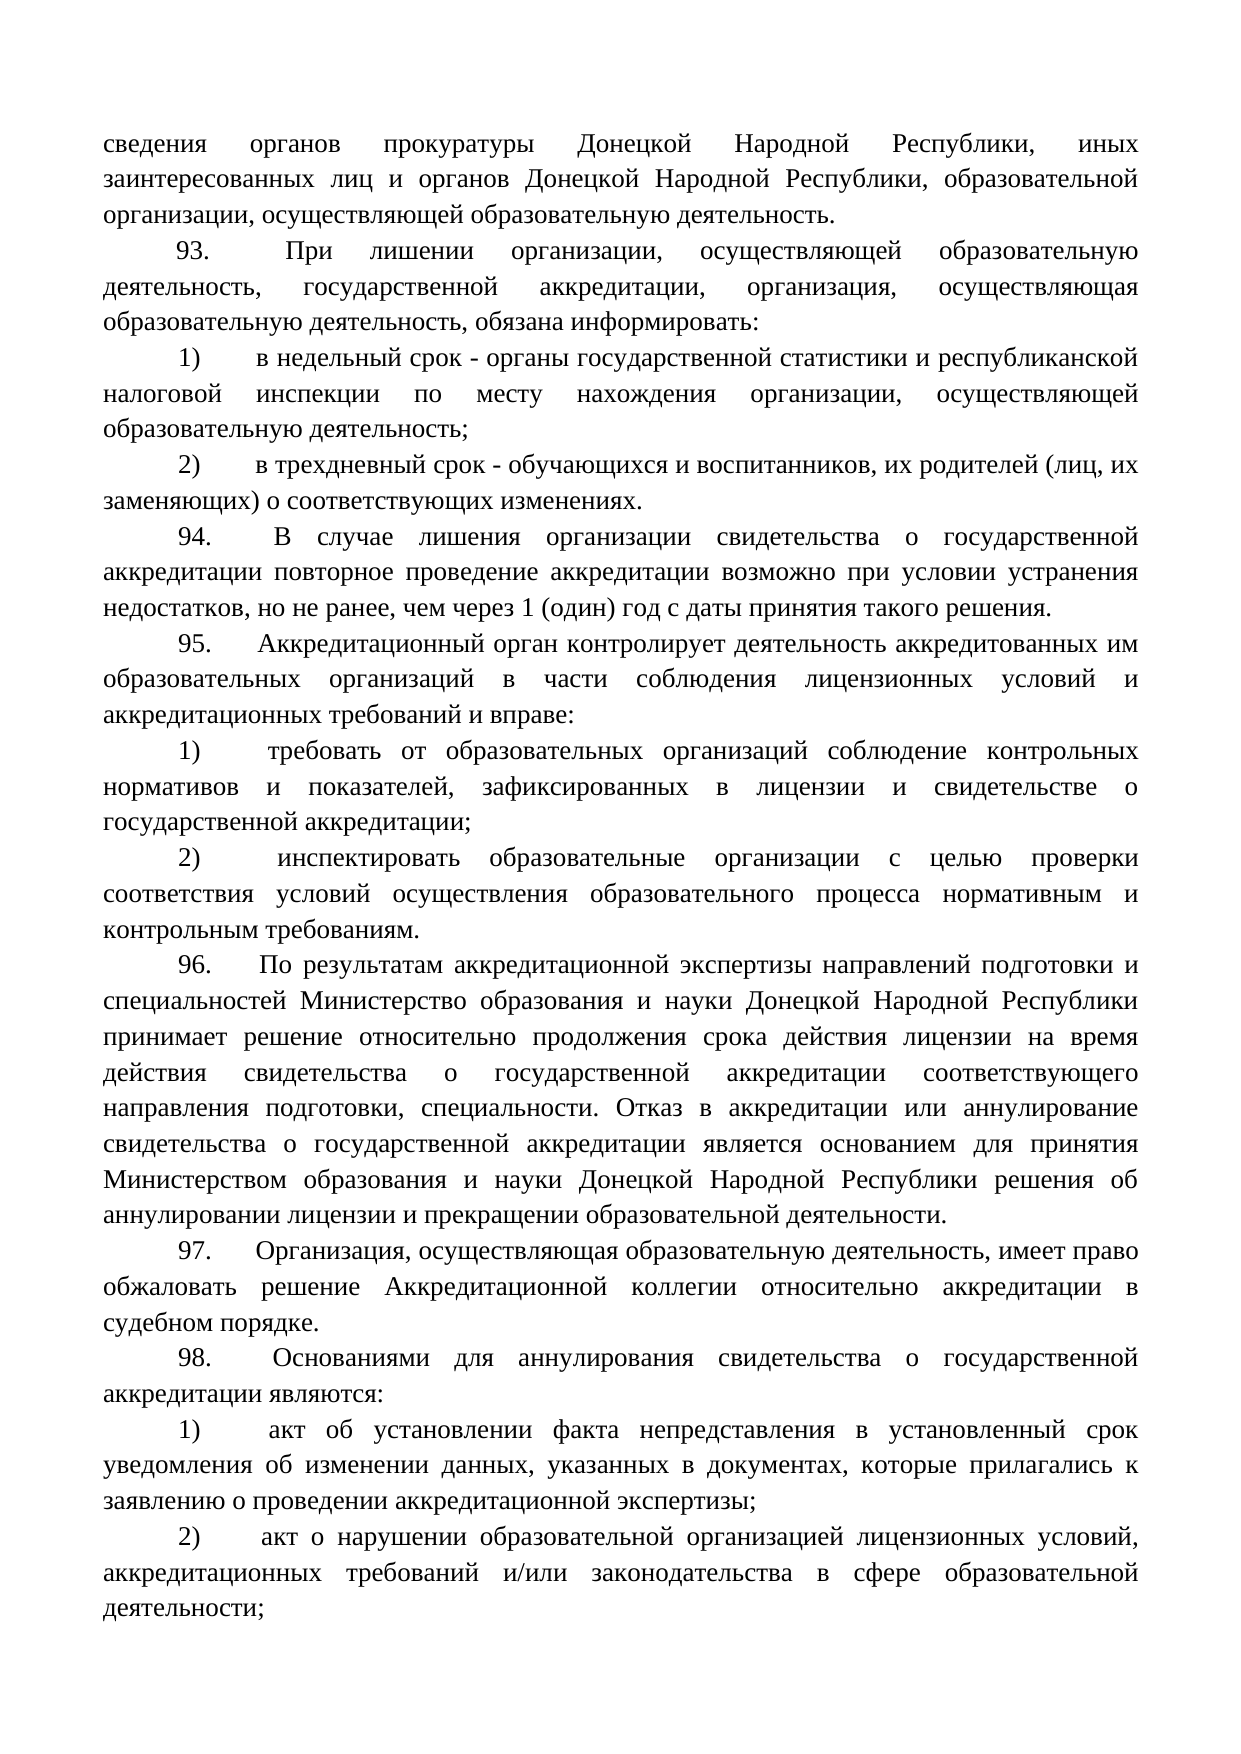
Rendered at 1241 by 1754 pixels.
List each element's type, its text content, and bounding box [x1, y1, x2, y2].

list в трехдневный срок - обучающихся и воспитанников, их родителей (лиц, их заменяющих) о соответствующих изменениях. [103, 448, 1140, 515]
list Организация, осуществляющая образовательную деятельность, имеет право обжаловать решение Аккредитационной коллегии относительно аккредитации в судебном порядке. [103, 1234, 1140, 1337]
list По результатам аккредитационной экспертизы направлений подготовки и специальностей Министерство образования и науки Донецкой Народной Республики принимает решение относительно продолжения срока действия лицензии на время действия свидетельства о государственной аккредитации соответствующего направления подготовки, специальности. Отказ в аккредитации или аннулирование свидетельства о государственной аккредитации является основанием для принятия Министерством образования и науки Донецкой Народной Республики решения об аннулировании лицензии и прекращении образовательной деятельности. [103, 948, 1140, 1230]
list в недельный срок - органы государственной статистики и республиканской налоговой инспекции по месту нахождения организации, осуществляющей образовательную деятельность; [103, 341, 1140, 444]
list акт о нарушении образовательной организацией лицензионных условий, аккредитационных требований и/или законодательства в сфере образовательной деятельности; [103, 1520, 1140, 1623]
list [103, 127, 1140, 229]
list При лишении организации, осуществляющей образовательную деятельность, государственной аккредитации, организация, осуществляющая образовательную деятельность, обязана информировать: [103, 234, 1140, 336]
list Основаниями для аннулирования свидетельства о государственной аккредитации являются: [103, 1341, 1140, 1408]
list акт об установлении факта непредставления в установленный срок уведомления об изменении данных, указанных в документах, которые прилагались к заявлению о проведении аккредитационной экспертизы; [103, 1413, 1140, 1516]
list инспектировать образовательные организации с целью проверки соответствия условий осуществления образовательного процесса нормативным и контрольным требованиям. [103, 841, 1140, 944]
list Аккредитационный орган контролирует деятельность аккредитованных им образовательных организаций в части соблюдения лицензионных условий и аккредитационных требований и вправе: [103, 627, 1140, 729]
list В случае лишения организации свидетельства о государственной аккредитации повторное проведение аккредитации возможно при условии устранения недостатков, но не ранее, чем через 1 (один) год с даты принятия такого решения. [103, 520, 1140, 622]
list требовать от образовательных организаций соблюдение контрольных нормативов и показателей, зафиксированных в лицензии и свидетельстве о государственной аккредитации; [103, 734, 1140, 837]
